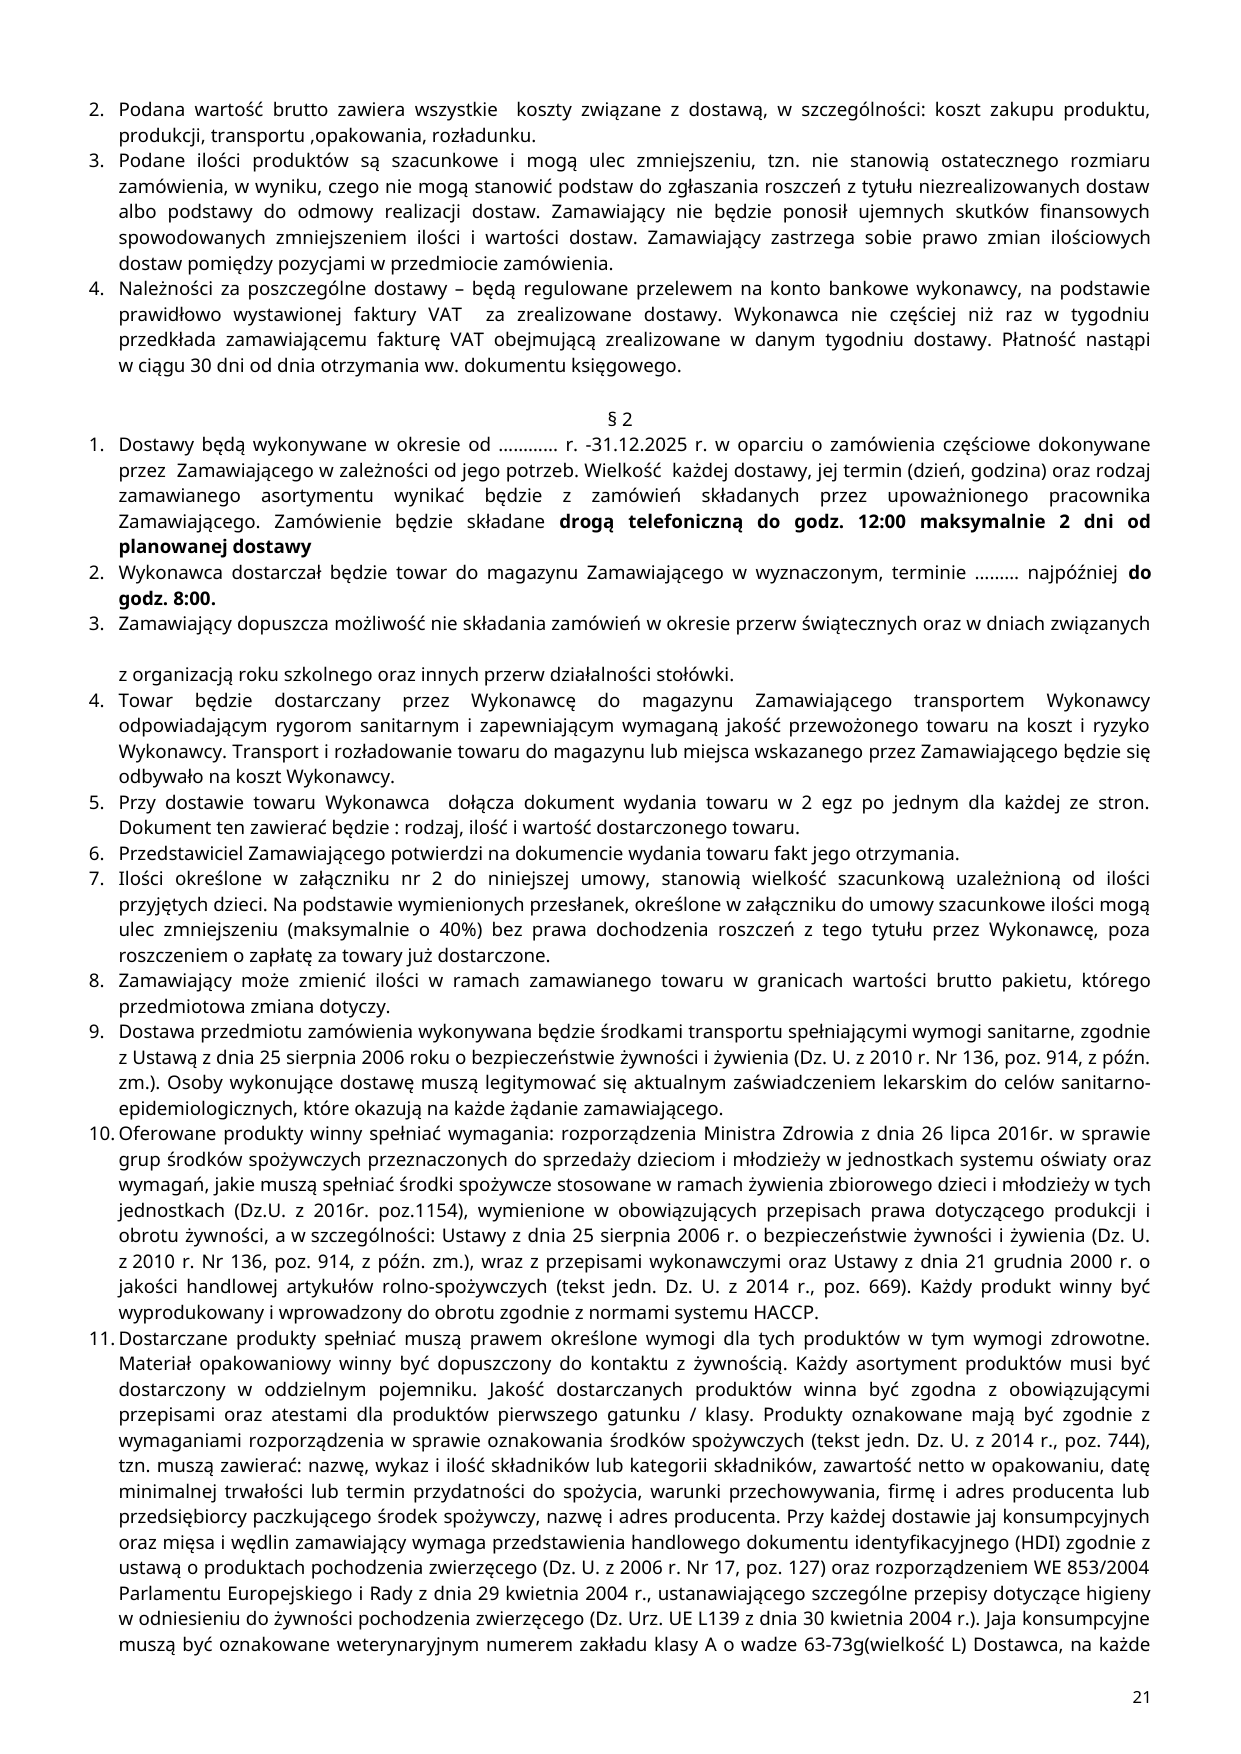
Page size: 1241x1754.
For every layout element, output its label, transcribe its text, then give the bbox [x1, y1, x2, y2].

list Dostawa przedmiotu zamówienia wykonywana będzie środkami transportu spełniającymi wymogi sanitarne, zgodnie z Ustawą z dnia 25 sierpnia 2006 roku o bezpieczeństwie żywności i żywienia (Dz. U. z 2010 r. Nr 136, poz. 914, z późn. zm.). Osoby wykonujące dostawę muszą legitymować się aktualnym zaświadczeniem lekarskim do celów sanitarno-epidemiologicznych, które okazują na każde żądanie zamawiającego. [89, 1019, 1152, 1121]
text § 2 [89, 406, 1152, 432]
list Przy dostawie towaru Wykonawca dołącza dokument wydania towaru w 2 egz po jednym dla każdej ze stron. Dokument ten zawierać będzie : rodzaj, ilość i wartość dostarczonego towaru. [89, 789, 1152, 840]
list Zamawiający dopuszcza możliwość nie składania zamówień w okresie przerw świątecznych oraz w dniach związanych z organizacją roku szkolnego oraz innych przerw działalności stołówki. [89, 610, 1152, 687]
list Dostawy będą wykonywane w okresie od ………... r. -31.12.2025 r. w oparciu o zamówienia częściowe dokonywane przez Zamawiającego w zależności od jego potrzeb. Wielkość każdej dostawy, jej termin (dzień, godzina) oraz rodzaj zamawianego asortymentu wynikać będzie z zamówień składanych przez upoważnionego pracownika Zamawiającego. Zamówienie będzie składane drogą telefoniczną do godz. 12:00 maksymalnie 2 dni od planowanej dostawy [89, 432, 1152, 559]
list Oferowane produkty winny spełniać wymagania: rozporządzenia Ministra Zdrowia z dnia 26 lipca 2016r. w sprawie grup środków spożywczych przeznaczonych do sprzedaży dzieciom i młodzieży w jednostkach systemu oświaty oraz wymagań, jakie muszą spełniać środki spożywcze stosowane w ramach żywienia zbiorowego dzieci i młodzieży w tych jednostkach (Dz.U. z 2016r. poz.1154), wymienione w obowiązujących przepisach prawa dotyczącego produkcji i obrotu żywności, a w szczególności: Ustawy z dnia 25 sierpnia 2006 r. o bezpieczeństwie żywności i żywienia (Dz. U. z 2010 r. Nr 136, poz. 914, z późn. zm.), wraz z przepisami wykonawczymi oraz Ustawy z dnia 21 grudnia 2000 r. o jakości handlowej artykułów rolno-spożywczych (tekst jedn. Dz. U. z 2014 r., poz. 669). Każdy produkt winny być wyprodukowany i wprowadzony do obrotu zgodnie z normami systemu HACCP. [89, 1121, 1152, 1325]
list Ilości określone w załączniku nr 2 do niniejszej umowy, stanowią wielkość szacunkową uzależnioną od ilości przyjętych dzieci. Na podstawie wymienionych przesłanek, określone w załączniku do umowy szacunkowe ilości mogą ulec zmniejszeniu (maksymalnie o 40%) bez prawa dochodzenia roszczeń z tego tytułu przez Wykonawcę, poza roszczeniem o zapłatę za towary już dostarczone. [89, 866, 1152, 968]
list Podana wartość brutto zawiera wszystkie koszty związane z dostawą, w szczególności: koszt zakupu produktu, produkcji, transportu ,opakowania, rozładunku. [89, 89, 1152, 148]
list Towar będzie dostarczany przez Wykonawcę do magazynu Zamawiającego transportem Wykonawcy odpowiadającym rygorom sanitarnym i zapewniającym wymaganą jakość przewożonego towaru na koszt i ryzyko Wykonawcy. Transport i rozładowanie towaru do magazynu lub miejsca wskazanego przez Zamawiającego będzie się odbywało na koszt Wykonawcy. [89, 687, 1152, 789]
list Przedstawiciel Zamawiającego potwierdzi na dokumencie wydania towaru fakt jego otrzymania. [89, 840, 1152, 866]
list Zamawiający może zmienić ilości w ramach zamawianego towaru w granicach wartości brutto pakietu, którego przedmiotowa zmiana dotyczy. [89, 968, 1152, 1019]
list Należności za poszczególne dostawy – będą regulowane przelewem na konto bankowe wykonawcy, na podstawie prawidłowo wystawionej faktury VAT za zrealizowane dostawy. Wykonawca nie częściej niż raz w tygodniu przedkłada zamawiającemu fakturę VAT obejmującą zrealizowane w danym tygodniu dostawy. Płatność nastąpi w ciągu 30 dni od dnia otrzymania ww. dokumentu księgowego. [89, 275, 1152, 377]
list Wykonawca dostarczał będzie towar do magazynu Zamawiającego w wyznaczonym, terminie ……… najpóźniej do godz. 8:00. [89, 559, 1152, 610]
list Podane ilości produktów są szacunkowe i mogą ulec zmniejszeniu, tzn. nie stanowią ostatecznego rozmiaru zamówienia, w wyniku, czego nie mogą stanowić podstaw do zgłaszania roszczeń z tytułu niezrealizowanych dostaw albo podstawy do odmowy realizacji dostaw. Zamawiający nie będzie ponosił ujemnych skutków finansowych spowodowanych zmniejszeniem ilości i wartości dostaw. Zamawiający zastrzega sobie prawo zmian ilościowych dostaw pomiędzy pozycjami w przedmiocie zamówienia. [89, 148, 1152, 275]
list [89, 1325, 1152, 1657]
